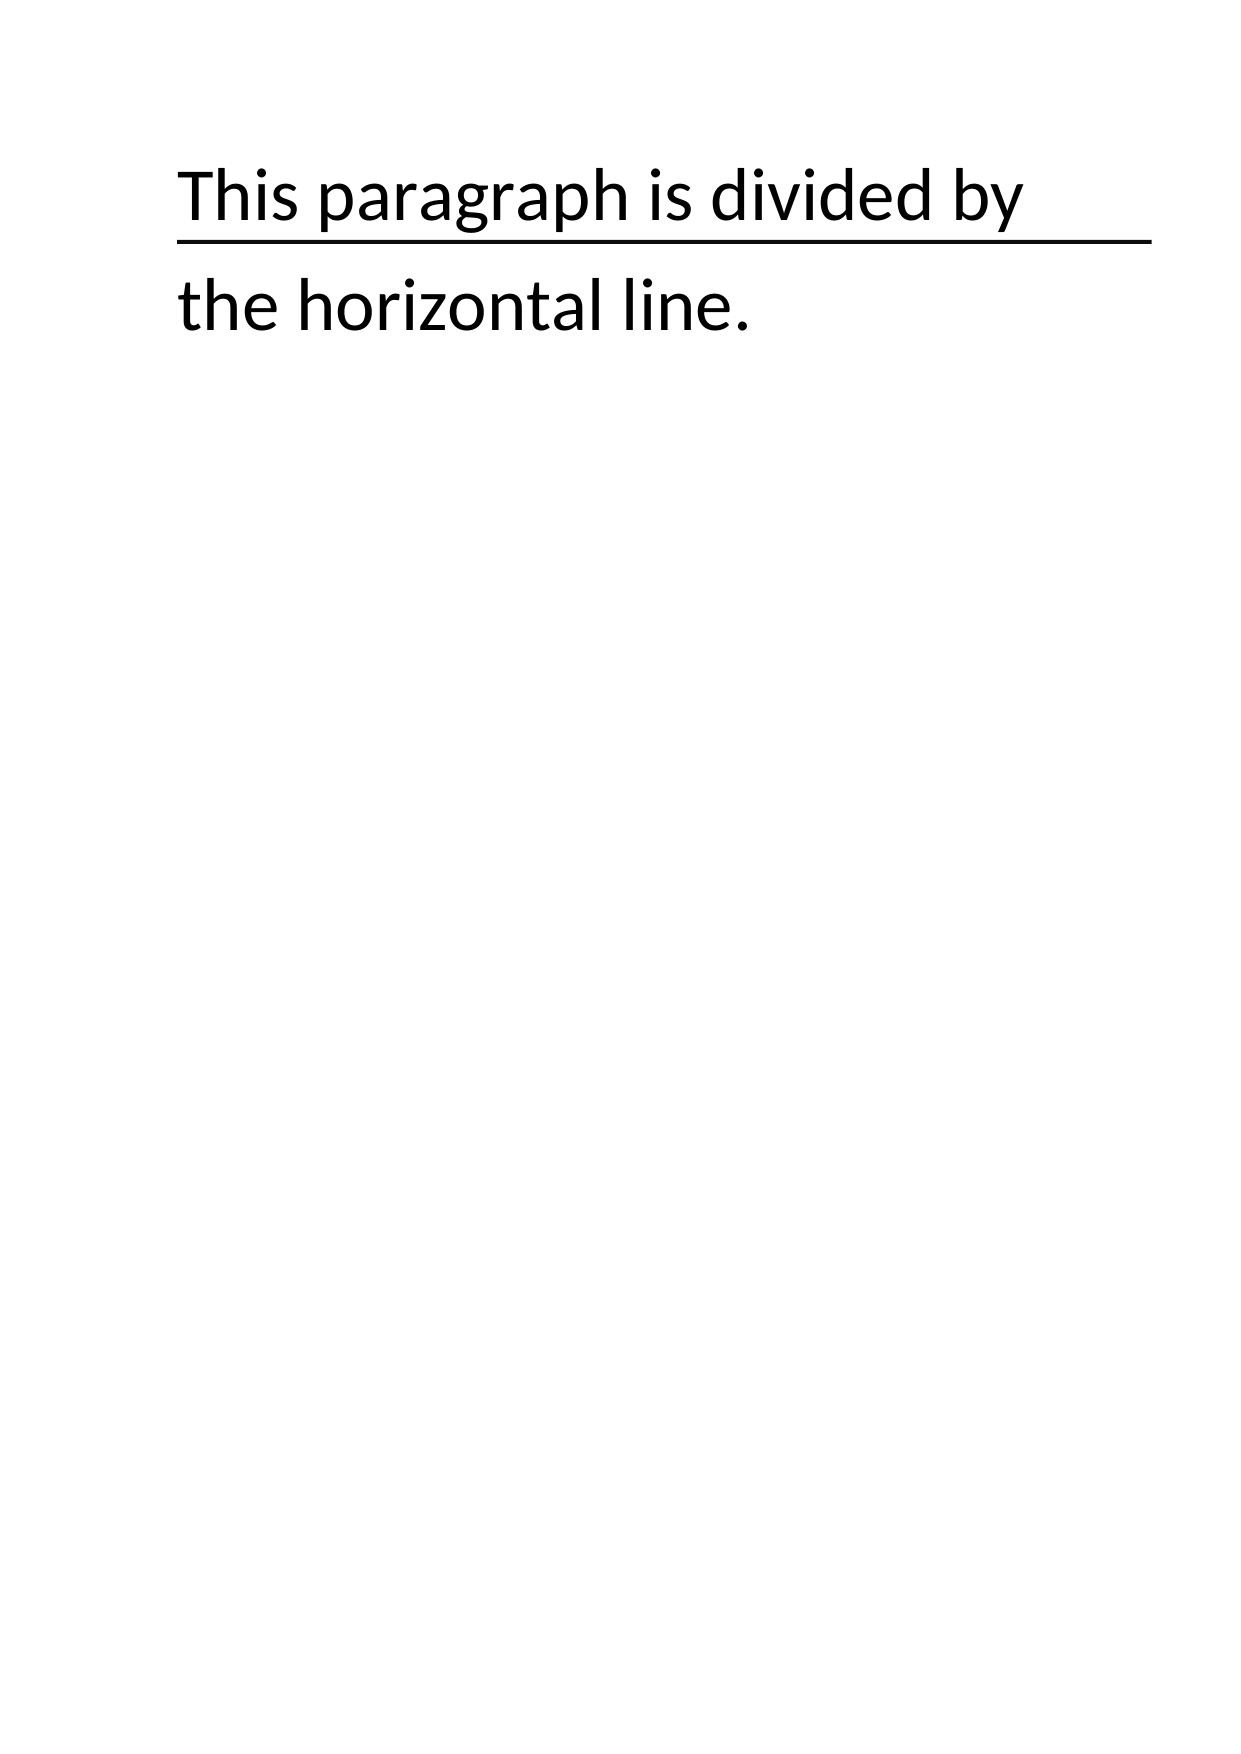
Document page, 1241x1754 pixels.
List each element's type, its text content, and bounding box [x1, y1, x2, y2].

text This paragraph is divided by the horizontal line. [177, 148, 1063, 239]
text This paragraph is divided by the horizontal line. [177, 244, 1063, 349]
